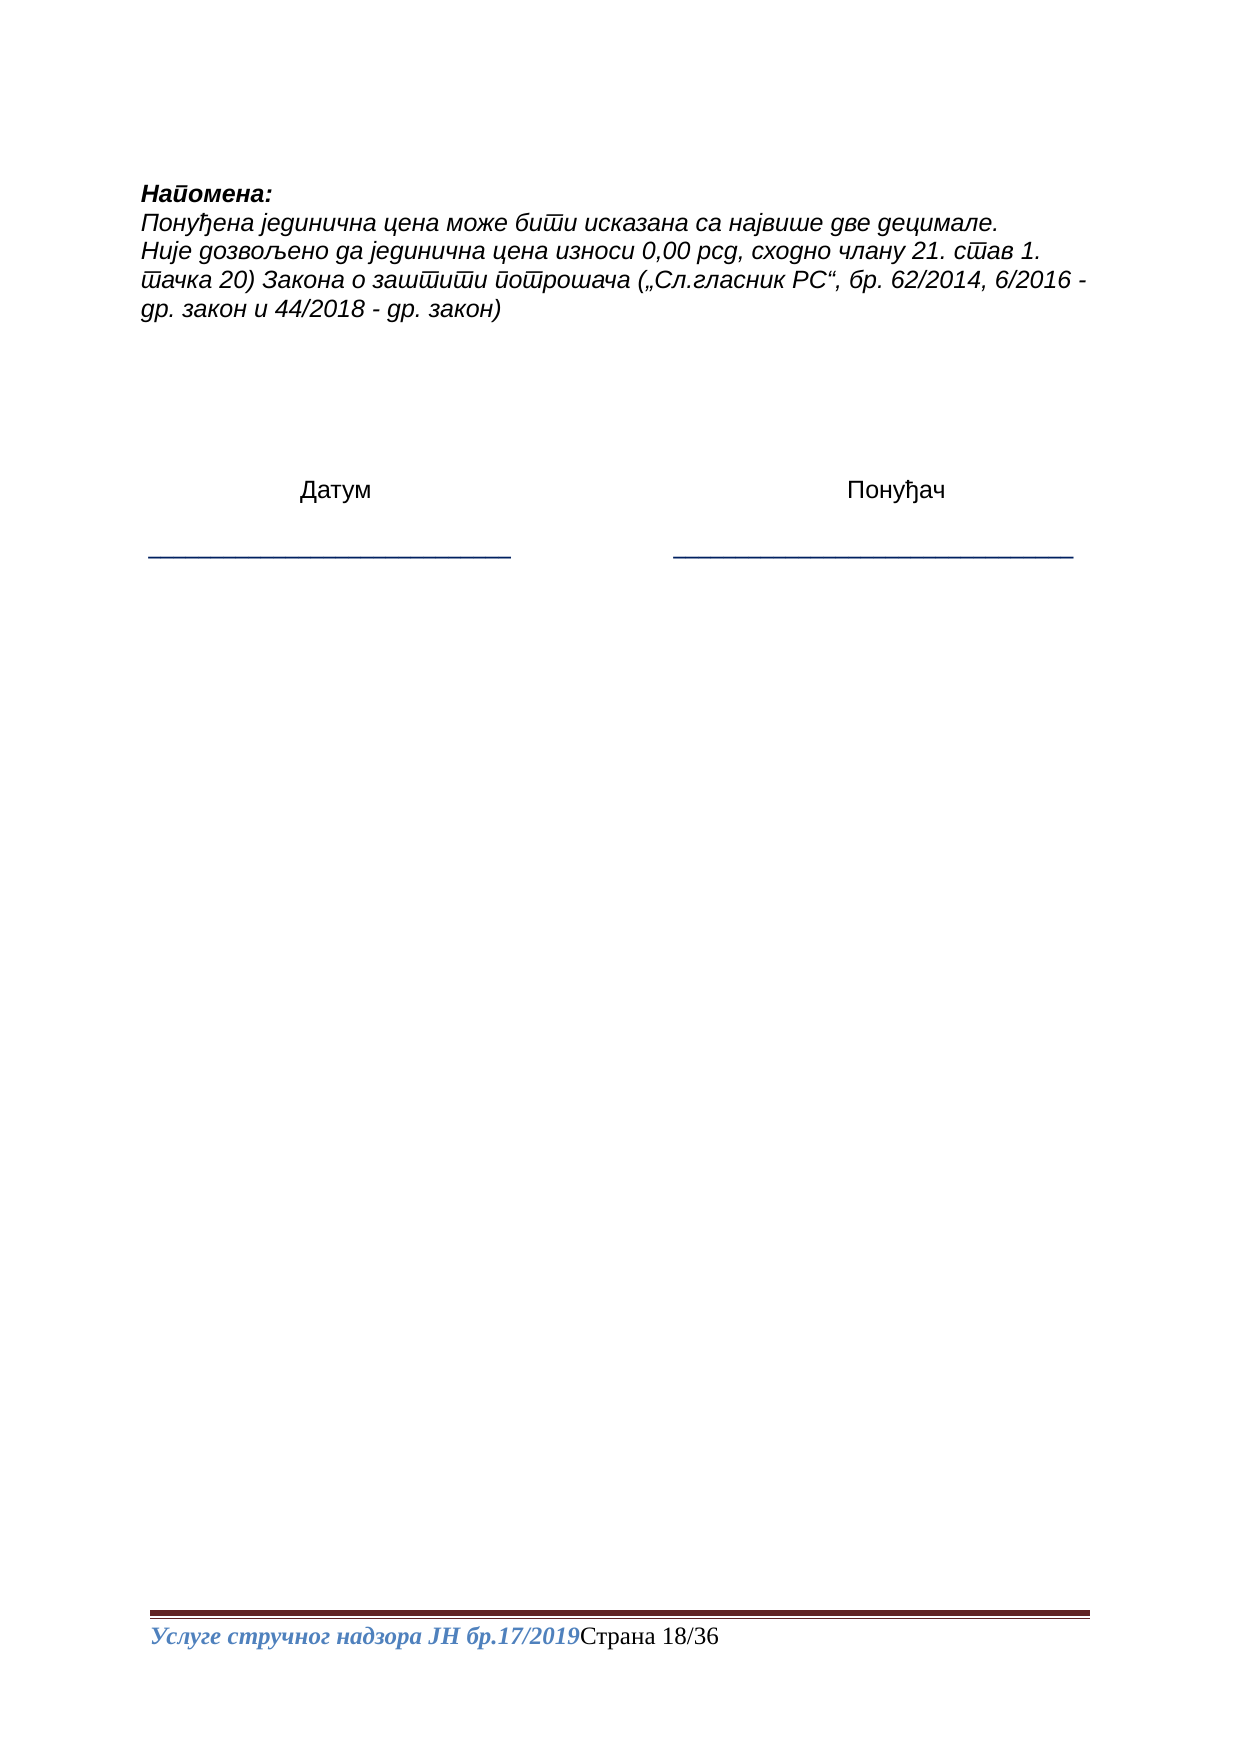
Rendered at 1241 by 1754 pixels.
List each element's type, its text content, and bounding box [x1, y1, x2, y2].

list Није дозвољено да јединична цена износи 0,00 рсд, сходно члану 21. став 1. тачка 20) Закона о заштити потрошача („Сл.гласник РС“, бр. 62/2014, 6/2016 - др. закон и 44/2018 - др. закон) [141, 236, 1090, 322]
list Напомена: [141, 179, 1090, 207]
text _____________________________ ________________________________ [150, 532, 1090, 561]
text Датум Понуђач [225, 475, 1090, 504]
list Понуђена јединична цена може бити исказана са највише две децимале. [141, 207, 1090, 236]
